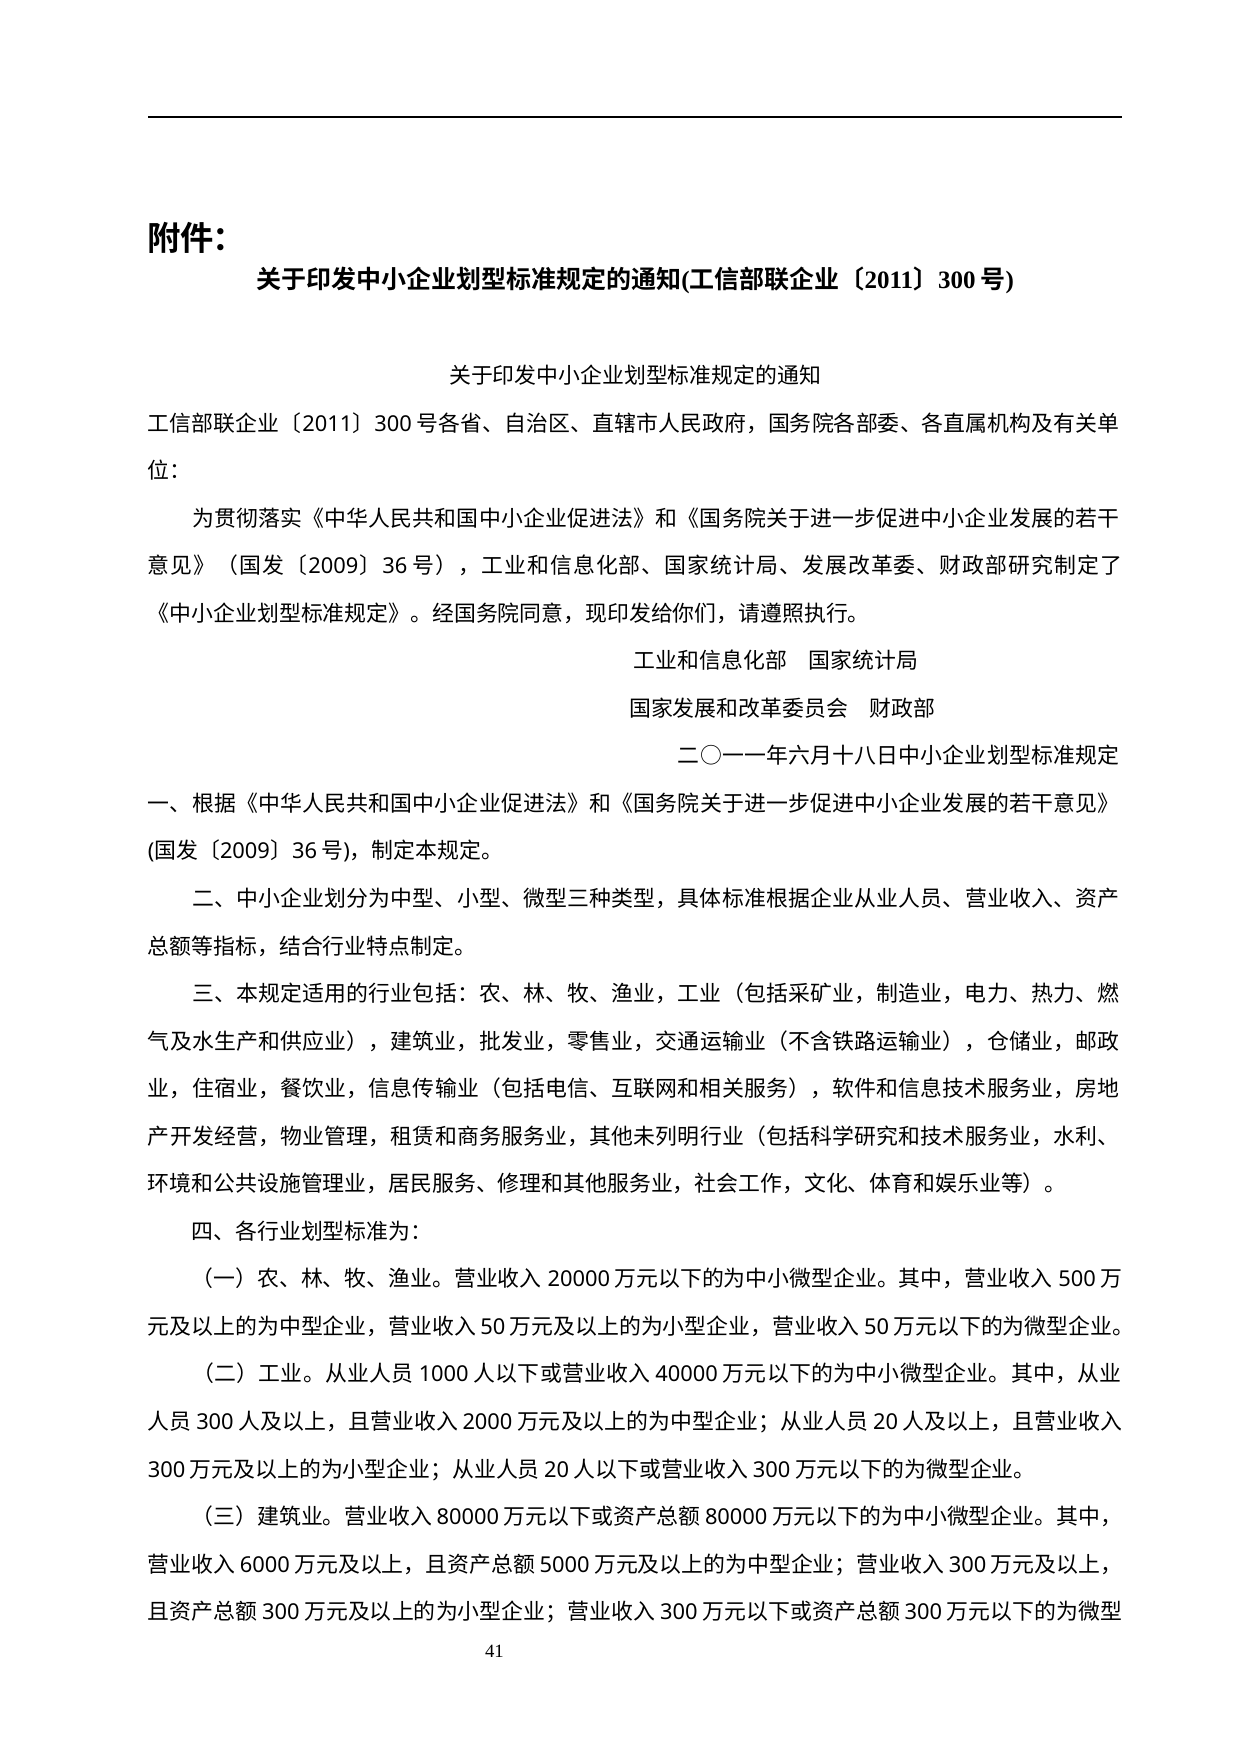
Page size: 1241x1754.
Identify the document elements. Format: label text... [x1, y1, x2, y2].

text 国家发展和改革委员会 财政部 [148, 691, 1122, 723]
text （二）工业。从业人员1000人以下或营业收入40000万元以下的为中小微型企业。其中，从业人员300人及以上，且营业收入2000万元及以上的为中型企业；从业人员20人及以上，且营业收入300万元及以上的为小型企业；从业人员20人以下或营业收入300万元以下的为微型企业。 [148, 1356, 1122, 1483]
text 工信部联企业〔2011〕300号各省、自治区、直辖市人民政府，国务院各部委、各直属机构及有关单位： [148, 406, 1122, 485]
text 为贯彻落实《中华人民共和国中小企业促进法》和《国务院关于进一步促进中小企业发展的若干意见》（国发〔2009〕36号），工业和信息化部、国家统计局、发展改革委、财政部研究制定了《中小企业划型标准规定》。经国务院同意，现印发给你们，请遵照执行。 [148, 501, 1122, 628]
text 二○一一年六月十八日中小企业划型标准规定 一、根据《中华人民共和国中小企业促进法》和《国务院关于进一步促进中小企业发展的若干意见》(国发〔2009〕36号)，制定本规定。 [148, 738, 1122, 865]
text 关于印发中小企业划型标准规定的通知(工信部联企业〔2011〕300号) [148, 260, 1122, 296]
text 关于印发中小企业划型标准规定的通知 [148, 358, 1122, 390]
text 三、本规定适用的行业包括：农、林、牧、渔业，工业（包括采矿业，制造业，电力、热力、燃气及水生产和供应业），建筑业，批发业，零售业，交通运输业（不含铁路运输业），仓储业，邮政业，住宿业，餐饮业，信息传输业（包括电信、互联网和相关服务），软件和信息技术服务业，房地产开发经营，物业管理，租赁和商务服务业，其他未列明行业（包括科学研究和技术服务业，水利、环境和公共设施管理业，居民服务、修理和其他服务业，社会工作，文化、体育和娱乐业等）。 [148, 976, 1122, 1198]
text 四、各行业划型标准为： [148, 1214, 1122, 1245]
text 附件： [148, 211, 1122, 260]
text （一）农、林、牧、渔业。营业收入20000万元以下的为中小微型企业。其中，营业收入500万元及以上的为中型企业，营业收入50万元及以上的为小型企业，营业收入50万元以下的为微型企业。 [148, 1261, 1122, 1341]
text 二、中小企业划分为中型、小型、微型三种类型，具体标准根据企业从业人员、营业收入、资产总额等指标，结合行业特点制定。 [148, 881, 1122, 960]
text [148, 1499, 1122, 1626]
text 工业和信息化部 国家统计局 [148, 643, 1122, 675]
